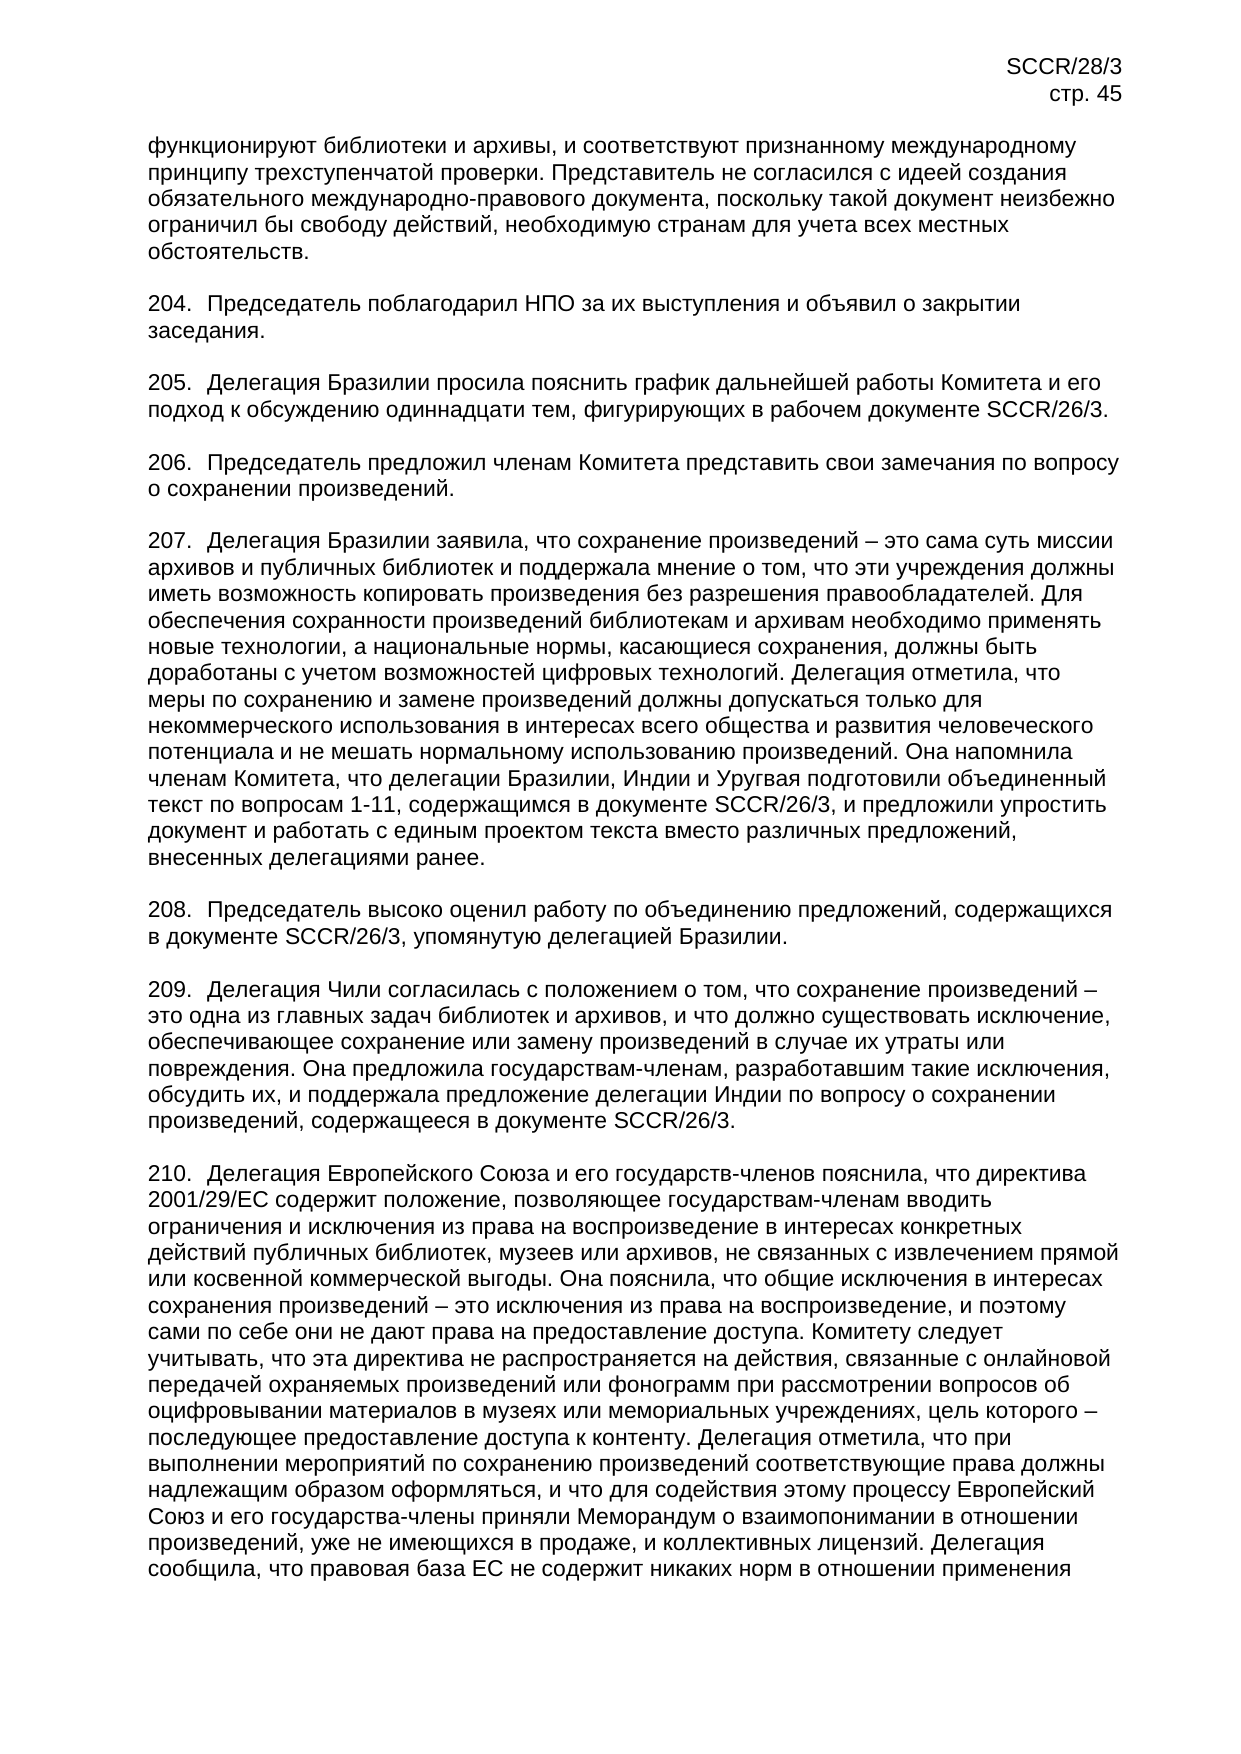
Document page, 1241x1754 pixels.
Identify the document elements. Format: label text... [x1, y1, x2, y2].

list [148, 132, 1122, 264]
list Делегация Чили согласилась с положением о том, что сохранение произведений – это одна из главных задач библиотек и архивов, и что должно существовать исключение, обеспечивающее сохранение или замену произведений в случае их утраты или повреждения. Она предложила государствам-членам, разработавшим такие исключения, обсудить их, и поддержала предложение делегации Индии по вопросу о сохранении произведений, содержащееся в документе SCCR/26/3. [148, 976, 1122, 1134]
list Делегация Бразилии просила пояснить график дальнейшей работы Комитета и его подход к обсуждению одиннадцати тем, фигурирующих в рабочем документе SCCR/26/3. [148, 369, 1122, 422]
list Председатель поблагодарил НПО за их выступления и объявил о закрытии заседания. [148, 290, 1122, 343]
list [148, 1160, 1122, 1582]
list Председатель высоко оценил работу по объединению предложений, содержащихся в документе SCCR/26/3, упомянутую делегацией Бразилии. [148, 896, 1122, 949]
list Председатель предложил членам Комитета представить свои замечания по вопросу о сохранении произведений. [148, 448, 1122, 501]
list Делегация Бразилии заявила, что сохранение произведений – это сама суть миссии архивов и публичных библиотек и поддержала мнение о том, что эти учреждения должны иметь возможность копировать произведения без разрешения правообладателей. Для обеспечения сохранности произведений библиотекам и архивам необходимо применять новые технологии, а национальные нормы, касающиеся сохранения, должны быть доработаны с учетом возможностей цифровых технологий. Делегация отметила, что меры по сохранению и замене произведений должны допускаться только для некоммерческого использования в интересах всего общества и развития человеческого потенциала и не мешать нормальному использованию произведений. Она напомнила членам Комитета, что делегации Бразилии, Индии и Уругвая подготовили объединенный текст по вопросам 1-11, содержащимся в документе SCCR/26/3, и предложили упростить документ и работать с единым проектом текста вместо различных предложений, внесенных делегациями ранее. [148, 527, 1122, 870]
